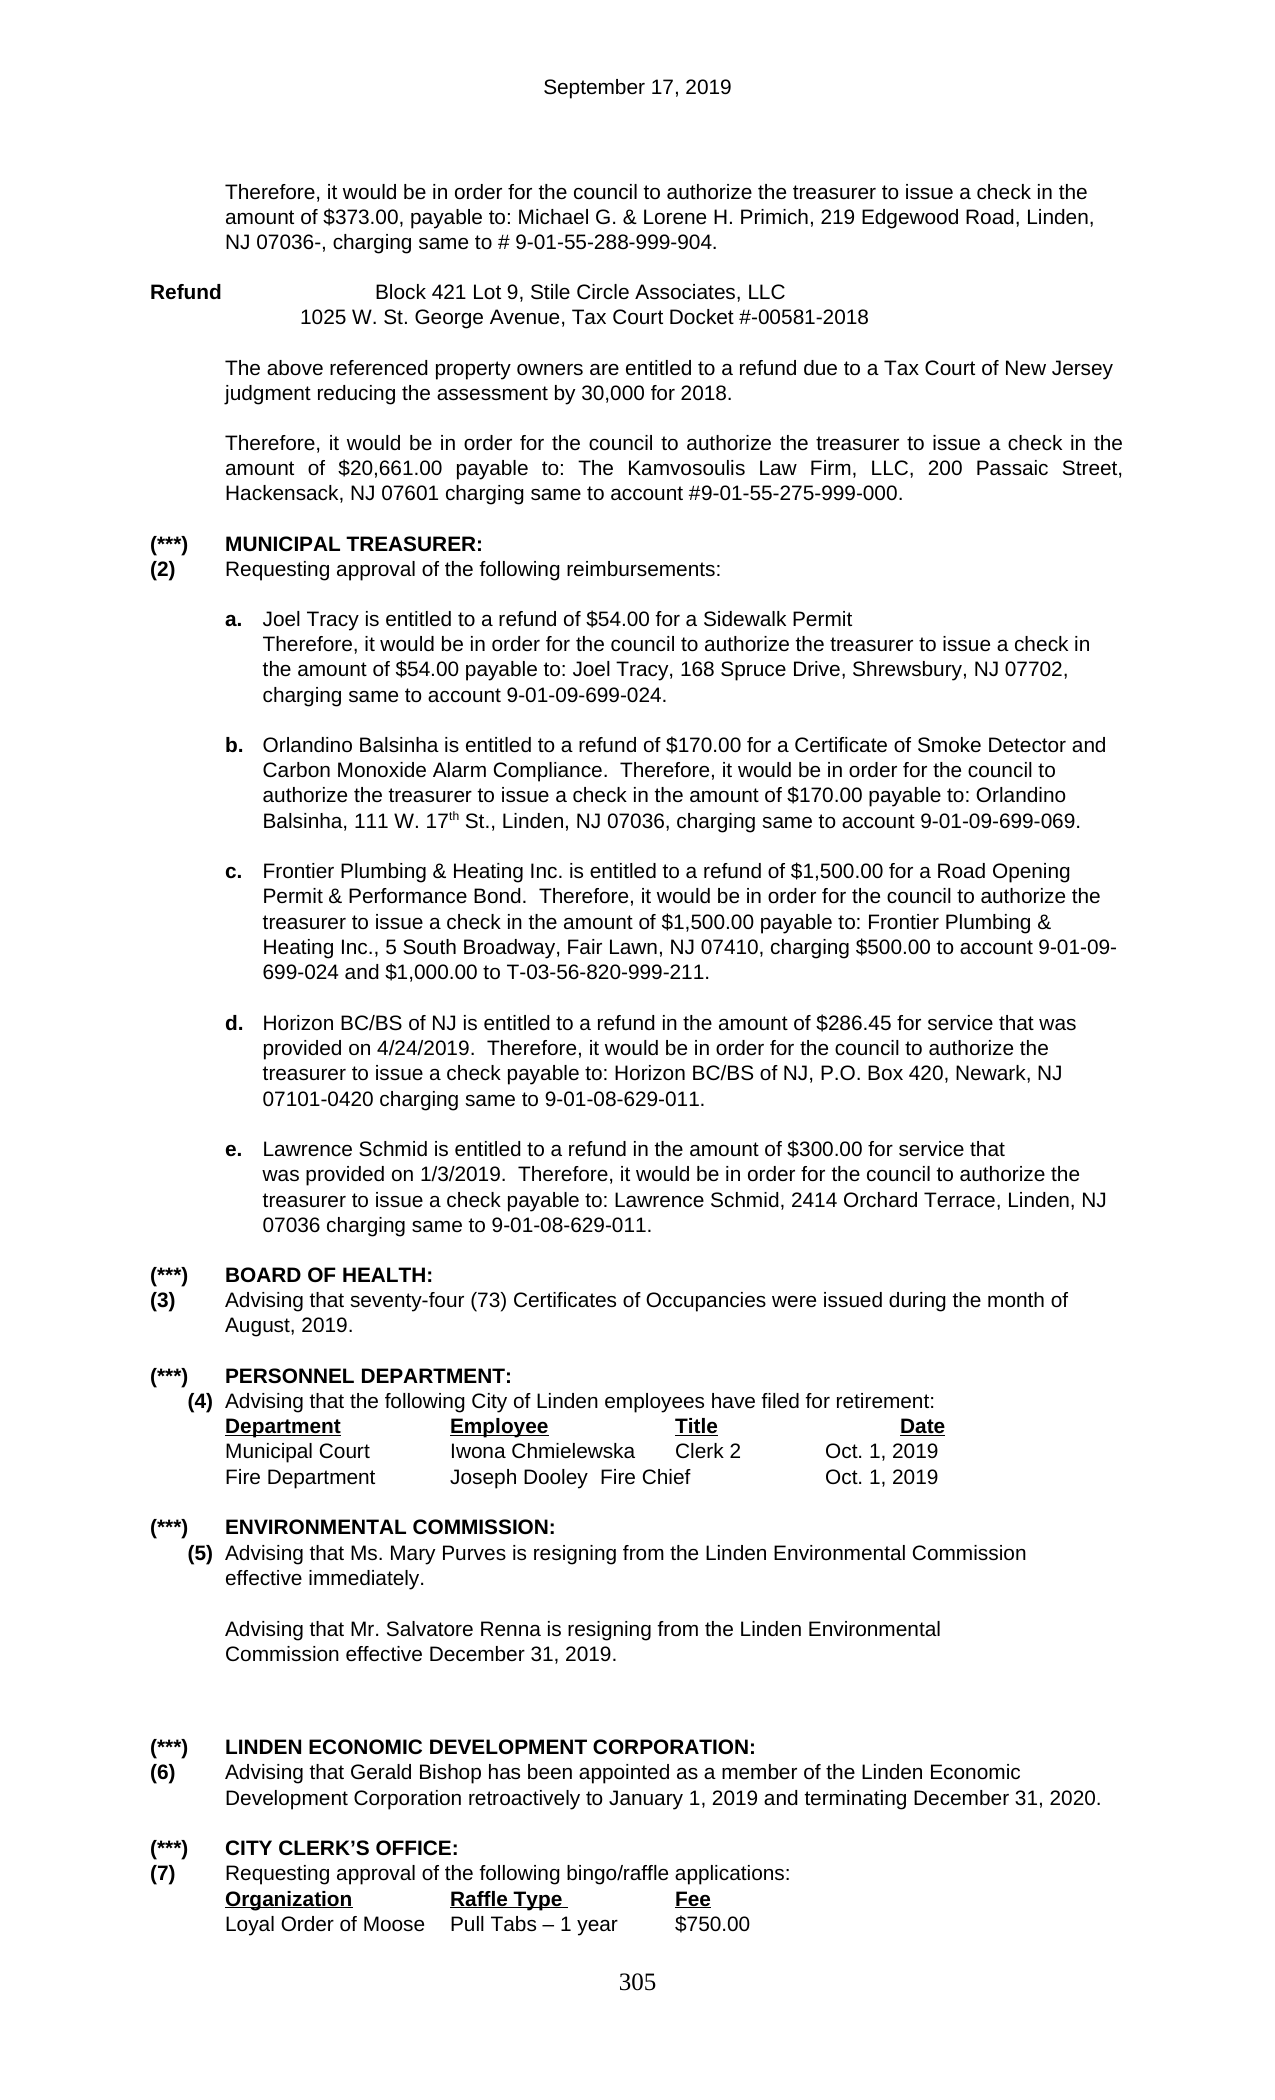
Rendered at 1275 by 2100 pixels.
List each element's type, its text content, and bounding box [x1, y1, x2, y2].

text Therefore, it would be in order for the council to authorize the treasurer to issue a check in the amount of $20,661.00 payable to: The Kamvosoulis Law Firm, LLC, 200 Passaic Street, Hackensack, NJ 07601 charging same to account #9-01-55-275-999-000. [225, 431, 1125, 505]
text was provided on 1/3/2019. Therefore, it would be in order for the council to authorize the treasurer to issue a check payable to: Lawrence Schmid, 2414 Orchard Terrace, Linden, NJ 07036 charging same to 9-01-08-629-011. [262, 1162, 1125, 1236]
text Advising that Mr. Salvatore Renna is resigning from the Linden Environmental [150, 1616, 1125, 1640]
text Loyal Order of Moose Pull Tabs – 1 year $750.00 [225, 1912, 1125, 1936]
list Horizon BC/BS of NJ is entitled to a refund in the amount of $286.45 for service that was provided on 4/24/2019. Therefore, it would be in order for the council to authorize the treasurer to issue a check payable to: Horizon BC/BS of NJ, P.O. Box 420, Newark, NJ 07101-0420 charging same to 9-01-08-629-011. [225, 1011, 1125, 1111]
text Commission effective December 31, 2019. [150, 1642, 1125, 1666]
text (***) PERSONNEL DEPARTMENT: [150, 1363, 1125, 1387]
list Frontier Plumbing & Heating Inc. is entitled to a refund of $1,500.00 for a Road Opening Permit & Performance Bond. Therefore, it would be in order for the council to authorize the treasurer to issue a check in the amount of $1,500.00 payable to: Frontier Plumbing & Heating Inc., 5 South Broadway, Fair Lawn, NJ 07410, charging $500.00 to account 9-01-09-699-024 and $1,000.00 to T-03-56-820-999-211. [225, 859, 1125, 984]
list Advising that Ms. Mary Purves is resigning from the Linden Environmental Commission [187, 1541, 1125, 1564]
list Advising that seventy-four (73) Certificates of Occupancies were issued during the month of August, 2019. [150, 1288, 1125, 1337]
text (***) BOARD OF HEALTH: [150, 1263, 1125, 1287]
text (***) ENVIRONMENTAL COMMISSION: [150, 1515, 1125, 1539]
text The above referenced property owners are entitled to a refund due to a Tax Court of New Jersey judgment reducing the assessment by 30,000 for 2018. [225, 356, 1125, 405]
text Refund Block 421 Lot 9, Stile Circle Associates, LLC [150, 280, 1125, 304]
text Therefore, it would be in order for the council to authorize the treasurer to issue a check in the amount of $54.00 payable to: Joel Tracy, 168 Spruce Drive, Shrewsbury, NJ 07702, charging same to account 9-01-09-699-024. [262, 632, 1125, 706]
text (***) MUNICIPAL TREASURER: [150, 531, 1125, 555]
text Therefore, it would be in order for the council to authorize the treasurer to issue a check in the amount of $373.00, payable to: Michael G. & Lorene H. Primich, 219 Edgewood Road, Linden, NJ 07036-, charging same to # 9-01-55-288-999-904. [225, 180, 1125, 254]
text Fire Department Joseph Dooley Fire Chief Oct. 1, 2019 [150, 1464, 1125, 1488]
text (***) CITY CLERK’S OFFICE: [150, 1836, 1125, 1860]
text Municipal Court Iwona Chmielewska Clerk 2 Oct. 1, 2019 [150, 1439, 1125, 1463]
list Requesting approval of the following reimbursements: [150, 556, 1125, 580]
list Orlandino Balsinha is entitled to a refund of $170.00 for a Certificate of Smoke Detector and Carbon Monoxide Alarm Compliance. Therefore, it would be in order for the council to authorize the treasurer to issue a check in the amount of $170.00 payable to: Orlandino Balsinha, 111 W. 17th St., Linden, NJ 07036, charging same to account 9-01-09-699-069. [225, 733, 1125, 832]
list Advising that the following City of Linden employees have filed for retirement: [187, 1389, 1125, 1413]
list Requesting approval of the following bingo/raffle applications: [150, 1861, 1125, 1885]
text (***) LINDEN ECONOMIC DEVELOPMENT CORPORATION: [150, 1735, 1125, 1759]
list Advising that Gerald Bishop has been appointed as a member of the Linden Economic Development Corporation retroactively to January 1, 2019 and terminating December 31, 2020. [150, 1760, 1125, 1809]
text Department Employee Title Date [150, 1414, 1125, 1438]
text 1025 W. St. George Avenue, Tax Court Docket #-00581-2018 [150, 305, 1125, 329]
list Joel Tracy is entitled to a refund of $54.00 for a Sidewalk Permit [225, 607, 1125, 631]
text effective immediately. [150, 1566, 1125, 1590]
text Organization Raffle Type Fee [225, 1886, 1125, 1910]
list Lawrence Schmid is entitled to a refund in the amount of $300.00 for service that [225, 1137, 1125, 1161]
